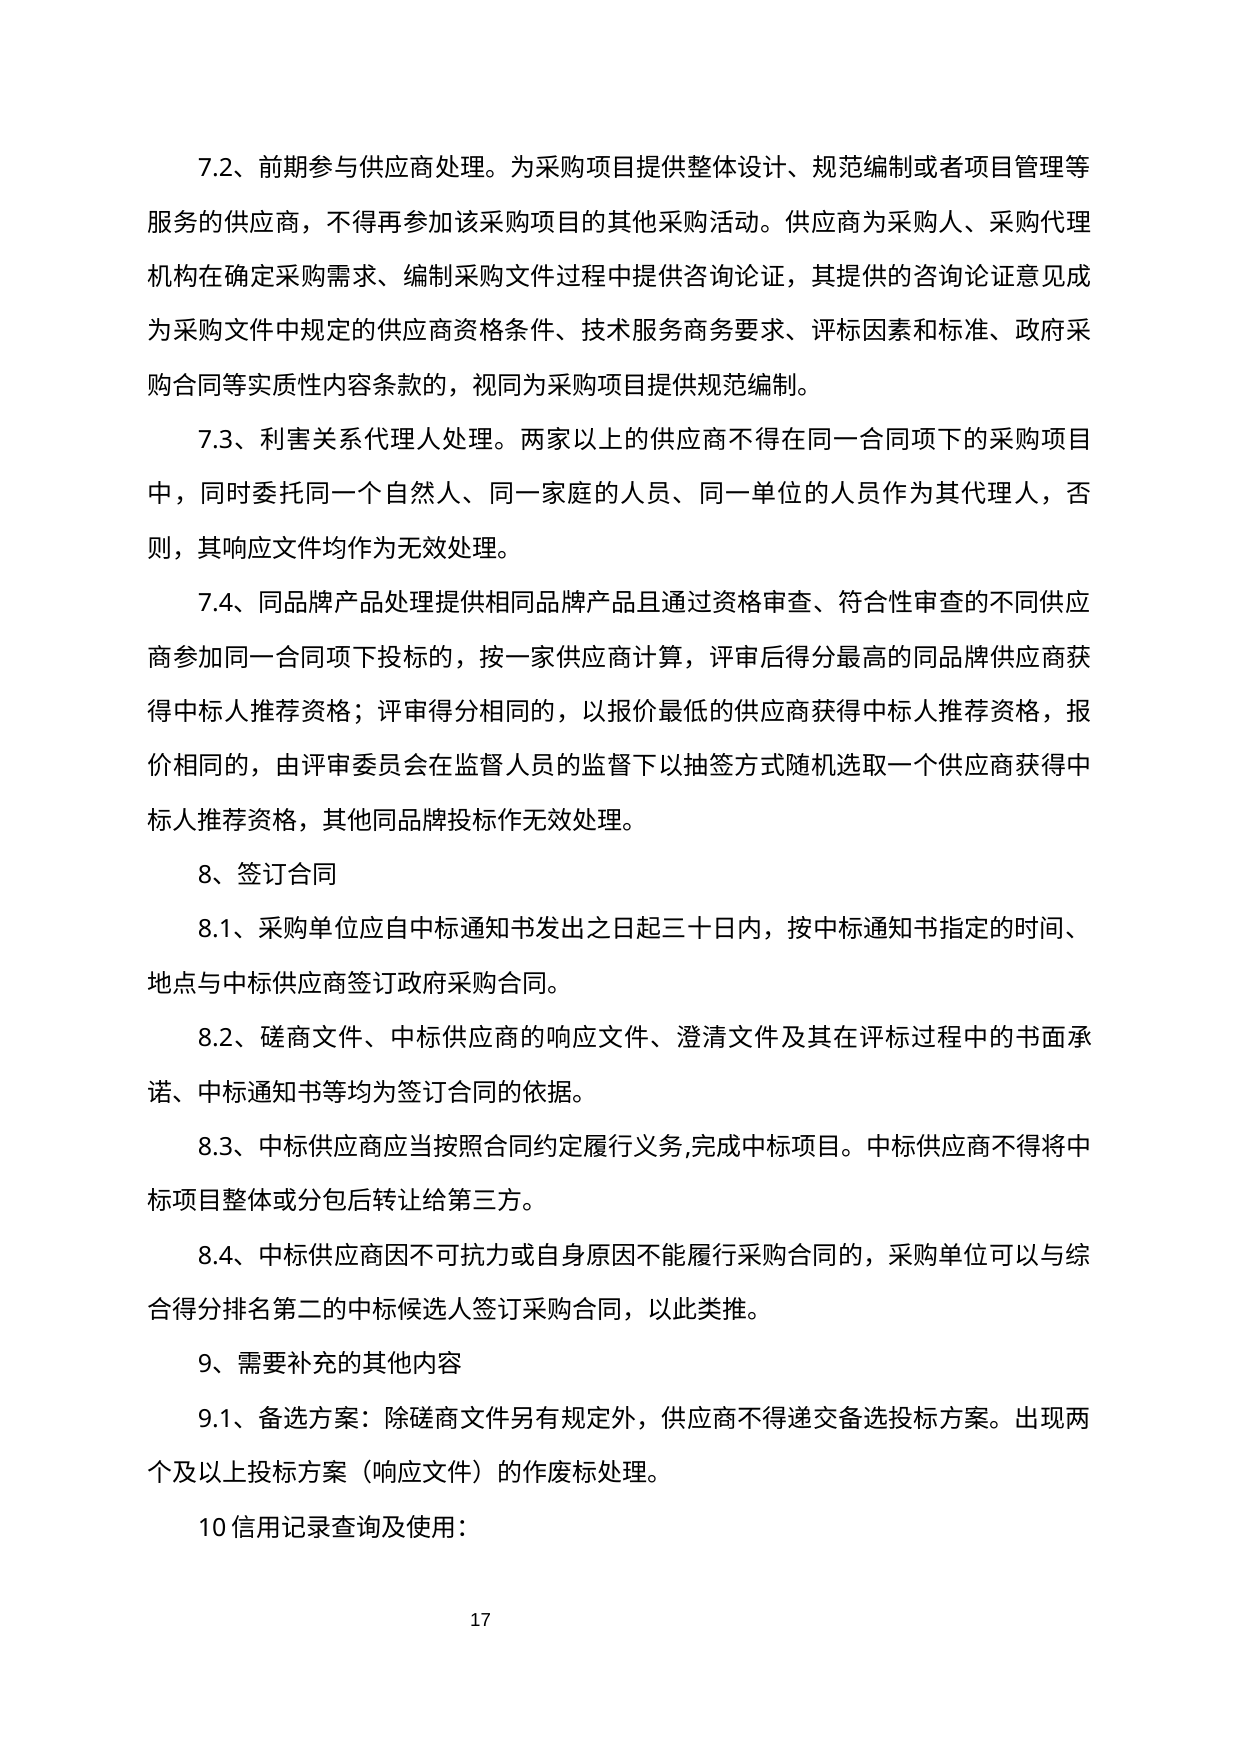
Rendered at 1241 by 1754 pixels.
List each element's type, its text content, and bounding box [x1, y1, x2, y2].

text 8.4、中标供应商因不可抗力或自身原因不能履行采购合同的，采购单位可以与综合得分排名第二的中标候选人签订采购合同，以此类推。 [148, 1235, 1093, 1326]
text 9.1、备选方案：除磋商文件另有规定外，供应商不得递交备选投标方案。出现两个及以上投标方案（响应文件）的作废标处理。 [148, 1398, 1093, 1489]
text 8.3、中标供应商应当按照合同约定履行义务,完成中标项目。中标供应商不得将中标项目整体或分包后转让给第三方。 [148, 1126, 1093, 1217]
text 7.4、同品牌产品处理提供相同品牌产品且通过资格审查、符合性审查的不同供应商参加同一合同项下投标的，按一家供应商计算，评审后得分最高的同品牌供应商获得中标人推荐资格；评审得分相同的，以报价最低的供应商获得中标人推荐资格，报价相同的，由评审委员会在监督人员的监督下以抽签方式随机选取一个供应商获得中标人推荐资格，其他同品牌投标作无效处理。 [148, 583, 1093, 836]
text 9、需要补充的其他内容 [148, 1344, 1093, 1380]
text 10信用记录查询及使用： [148, 1507, 1093, 1543]
text 8.1、采购单位应自中标通知书发出之日起三十日内，按中标通知书指定的时间、地点与中标供应商签订政府采购合同。 [148, 909, 1093, 999]
text 8.2、磋商文件、中标供应商的响应文件、澄清文件及其在评标过程中的书面承诺、中标通知书等均为签订合同的依据。 [148, 1018, 1093, 1108]
text 8、签订合同 [148, 854, 1093, 891]
text 7.3、利害关系代理人处理。两家以上的供应商不得在同一合同项下的采购项目中，同时委托同一个自然人、同一家庭的人员、同一单位的人员作为其代理人，否则，其响应文件均作为无效处理。 [148, 419, 1093, 564]
text 7.2、前期参与供应商处理。为采购项目提供整体设计、规范编制或者项目管理等服务的供应商，不得再参加该采购项目的其他采购活动。供应商为采购人、采购代理机构在确定采购需求、编制采购文件过程中提供咨询论证，其提供的咨询论证意见成为采购文件中规定的供应商资格条件、技术服务商务要求、评标因素和标准、政府采购合同等实质性内容条款的，视同为采购项目提供规范编制。 [148, 148, 1093, 401]
